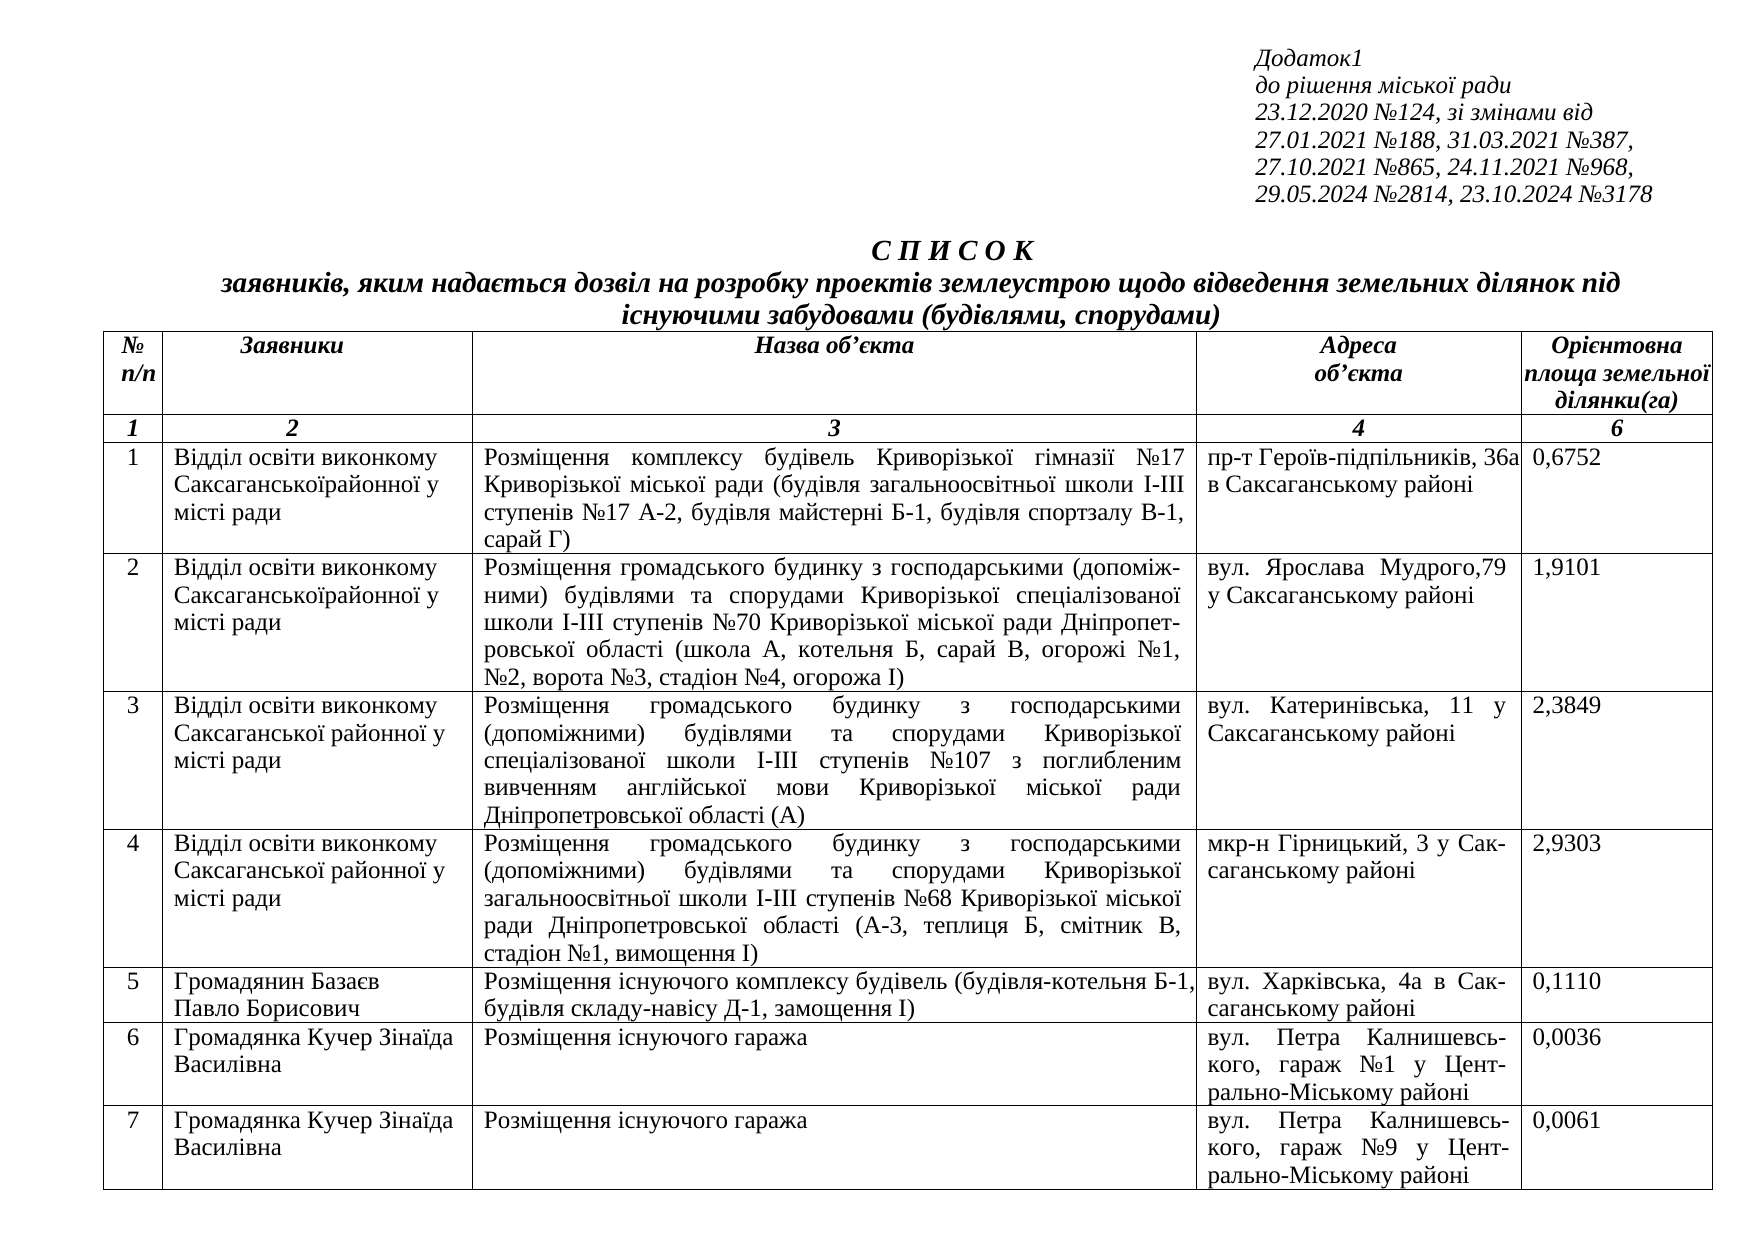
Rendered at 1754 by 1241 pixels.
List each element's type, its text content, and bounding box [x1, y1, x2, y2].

table_cell 2 [104, 554, 162, 691]
table_cell вул. Петра Калнишевсь-кого, гараж №9 у Цент-рально-Міському районі [1197, 1106, 1521, 1188]
table_cell 0,6752 [1522, 443, 1712, 553]
table_cell Розміщення існуючого гаража [473, 1023, 1196, 1105]
table_cell 4 [104, 830, 162, 967]
table_cell Відділ освіти виконкому Саксаганської районної у місті ради [163, 692, 472, 829]
table_header Адреса об’єкта [1197, 332, 1521, 414]
table_cell Відділ освіти виконкому Саксаганської районної у місті ради [163, 830, 472, 967]
table_header Заявники [163, 332, 472, 414]
text 23.12.2020 №124, зі змінами від [177, 99, 1665, 126]
table_cell Відділ освіти виконкому Саксаганськоїрайонної у місті ради [163, 554, 472, 691]
table_cell 1 [104, 443, 162, 553]
table_header Орієнтовна площа земельної ділянки(га) [1522, 332, 1712, 414]
table_cell вул. Катеринівська, 11 у Саксаганському районі [1197, 692, 1521, 829]
table_cell 0,1110 [1522, 968, 1712, 1022]
table_cell Громадянка Кучер Зінаїда Василівна [163, 1106, 472, 1188]
table_cell Розміщення громадського будинку з господарськими (допоміжними) будівлями та спорудами Криворізької спеціалізованої школи I-III ступенів №107 з поглибленим вивченням англійської мови Криворізької міської ради Дніпропетровської області (А) [473, 692, 1196, 829]
table_cell 2 [163, 415, 472, 442]
text 29.05.2024 №2814, 23.10.2024 №3178 [177, 181, 1665, 208]
table_cell Розміщення існуючого гаража [473, 1106, 1196, 1188]
table_cell 6 [104, 1023, 162, 1105]
table_cell 7 [104, 1106, 162, 1188]
table_header № п/п [104, 332, 162, 414]
table_cell вул. Харківська, 4а в Сак-саганському районі [1197, 968, 1521, 1022]
table_cell 1 [104, 415, 162, 442]
table_cell вул. Ярослава Мудрого,79 у Саксаганському районі [1197, 554, 1521, 691]
table_cell Розміщення громадського будинку з господарськими (допоміжними) будівлями та спорудами Криворізької загальноосвітньої школи I-III ступенів №68 Криворізької міської ради Дніпропетровської області (А-3, теплиця Б, смітник В, стадіон №1, вимощення I) [473, 830, 1196, 967]
table_cell 6 [1522, 415, 1712, 442]
table_cell Розміщення громадського будинку з господарськими (допоміж-ними) будівлями та спорудами Криворізької спеціалізованої школи І-ІІІ ступенів №70 Криворізької міської ради Дніпропет-ровської області (школа А, котельня Б, сарай В, огорожі №1, №2, ворота №3, стадіон №4, огорожа І) [473, 554, 1196, 691]
table_cell 0,0036 [1522, 1023, 1712, 1105]
text заявників, яким надається дозвіл на розробку проектів землеустрою щодо відведення земельних ділянок під існуючими забудовами (будівлями, спорудами) [177, 267, 1665, 331]
text С П И С О К [177, 235, 1665, 267]
text 27.10.2021 №865, 24.11.2021 №968, [177, 153, 1665, 181]
table_cell пр-т Героїв-підпільників, 36а в Саксаганському районі [1197, 443, 1521, 553]
table_cell Відділ освіти виконкому Саксаганськоїрайонної у місті ради [163, 443, 472, 553]
table_cell Розміщення існуючого комплексу будівель (будівля-котельня Б-1, будівля складу-навісу Д-1, замощення І) [473, 968, 1196, 1022]
table_cell 3 [473, 415, 1196, 442]
table_cell 3 [104, 692, 162, 829]
table_cell 1,9101 [1522, 554, 1712, 691]
table_cell вул. Петра Калнишевсь-кого, гараж №1 у Цент-рально-Міському районі [1197, 1023, 1521, 1105]
table_cell 0,0061 [1522, 1106, 1712, 1188]
table_cell мкр-н Гірницький, 3 у Сак-саганському районі [1197, 830, 1521, 967]
table_cell 5 [104, 968, 162, 1022]
table_header Назва об’єкта [473, 332, 1196, 414]
text 27.01.2021 №188, 31.03.2021 №387, [177, 126, 1665, 153]
text Додаток1 [177, 44, 1665, 72]
table_cell Розміщення комплексу будівель Криворізької гімназії №17 Криворізької міської ради (будівля загальноосвітньої школи I-III ступенів №17 А-2, будівля майстерні Б-1, будівля спортзалу В-1, сарай Г) [473, 443, 1196, 553]
table_cell Громадянка Кучер Зінаїда Василівна [163, 1023, 472, 1105]
text до рішення міської ради [177, 72, 1665, 99]
table_cell 2,3849 [1522, 692, 1712, 829]
table_cell 2,9303 [1522, 830, 1712, 967]
table_cell Громадянин Базаєв Павло Борисович [163, 968, 472, 1022]
table_cell 4 [1197, 415, 1521, 442]
